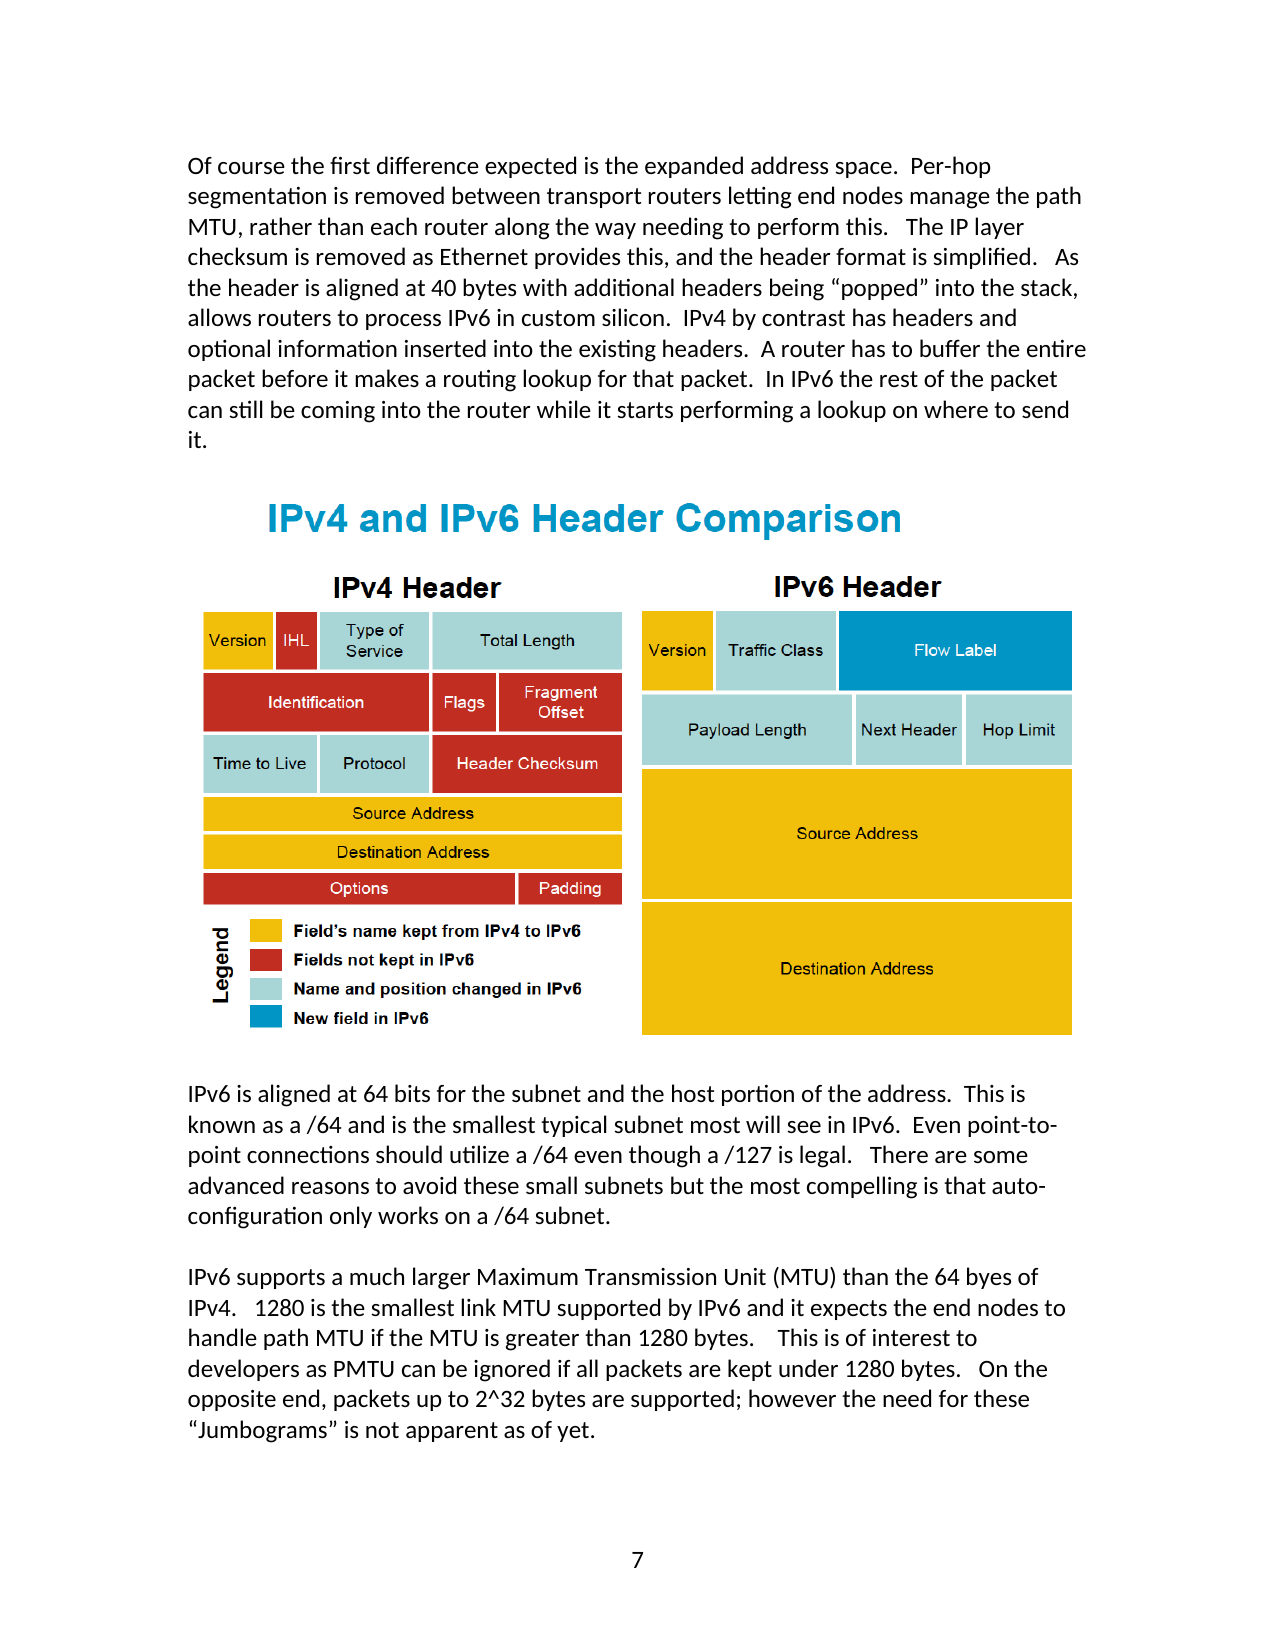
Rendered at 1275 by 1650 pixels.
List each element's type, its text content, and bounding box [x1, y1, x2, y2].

text IPv6 supports a much larger Maximum Transmission Unit (MTU) than the 64 byes of IPv4. 1280 is the smallest link MTU supported by IPv6 and it expects the end nodes to handle path MTU if the MTU is greater than 1280 bytes. This is of interest to developers as PMTU can be ignored if all packets are kept under 1280 bytes. On the opposite end, packets up to 2^32 bytes are supported; however the need for these “Jumbograms” is not apparent as of yet. [187, 1261, 1087, 1444]
picture [187, 485, 1088, 1048]
text IPv6 is aligned at 64 bits for the subnet and the host portion of the address. This is known as a /64 and is the smallest typical subnet most will see in IPv6. Even point-to-point connections should utilize a /64 even though a /127 is legal. There are some advanced reasons to avoid these small subnets but the most compelling is that auto-configuration only works on a /64 subnet. [187, 1078, 1087, 1231]
text Of course the first difference expected is the expanded address space. Per-hop segmentation is removed between transport routers letting end nodes manage the path MTU, rather than each router along the way needing to perform this. The IP layer checksum is removed as Ethernet provides this, and the header format is simplified. As the header is aligned at 40 bytes with additional headers being “popped” into the stack, allows routers to process IPv6 in custom silicon. IPv4 by contrast has headers and optional information inserted into the existing headers. A router has to buffer the entire packet before it makes a routing lookup for that packet. In IPv6 the rest of the packet can still be coming into the router while it starts performing a lookup on where to send it. [187, 150, 1087, 455]
